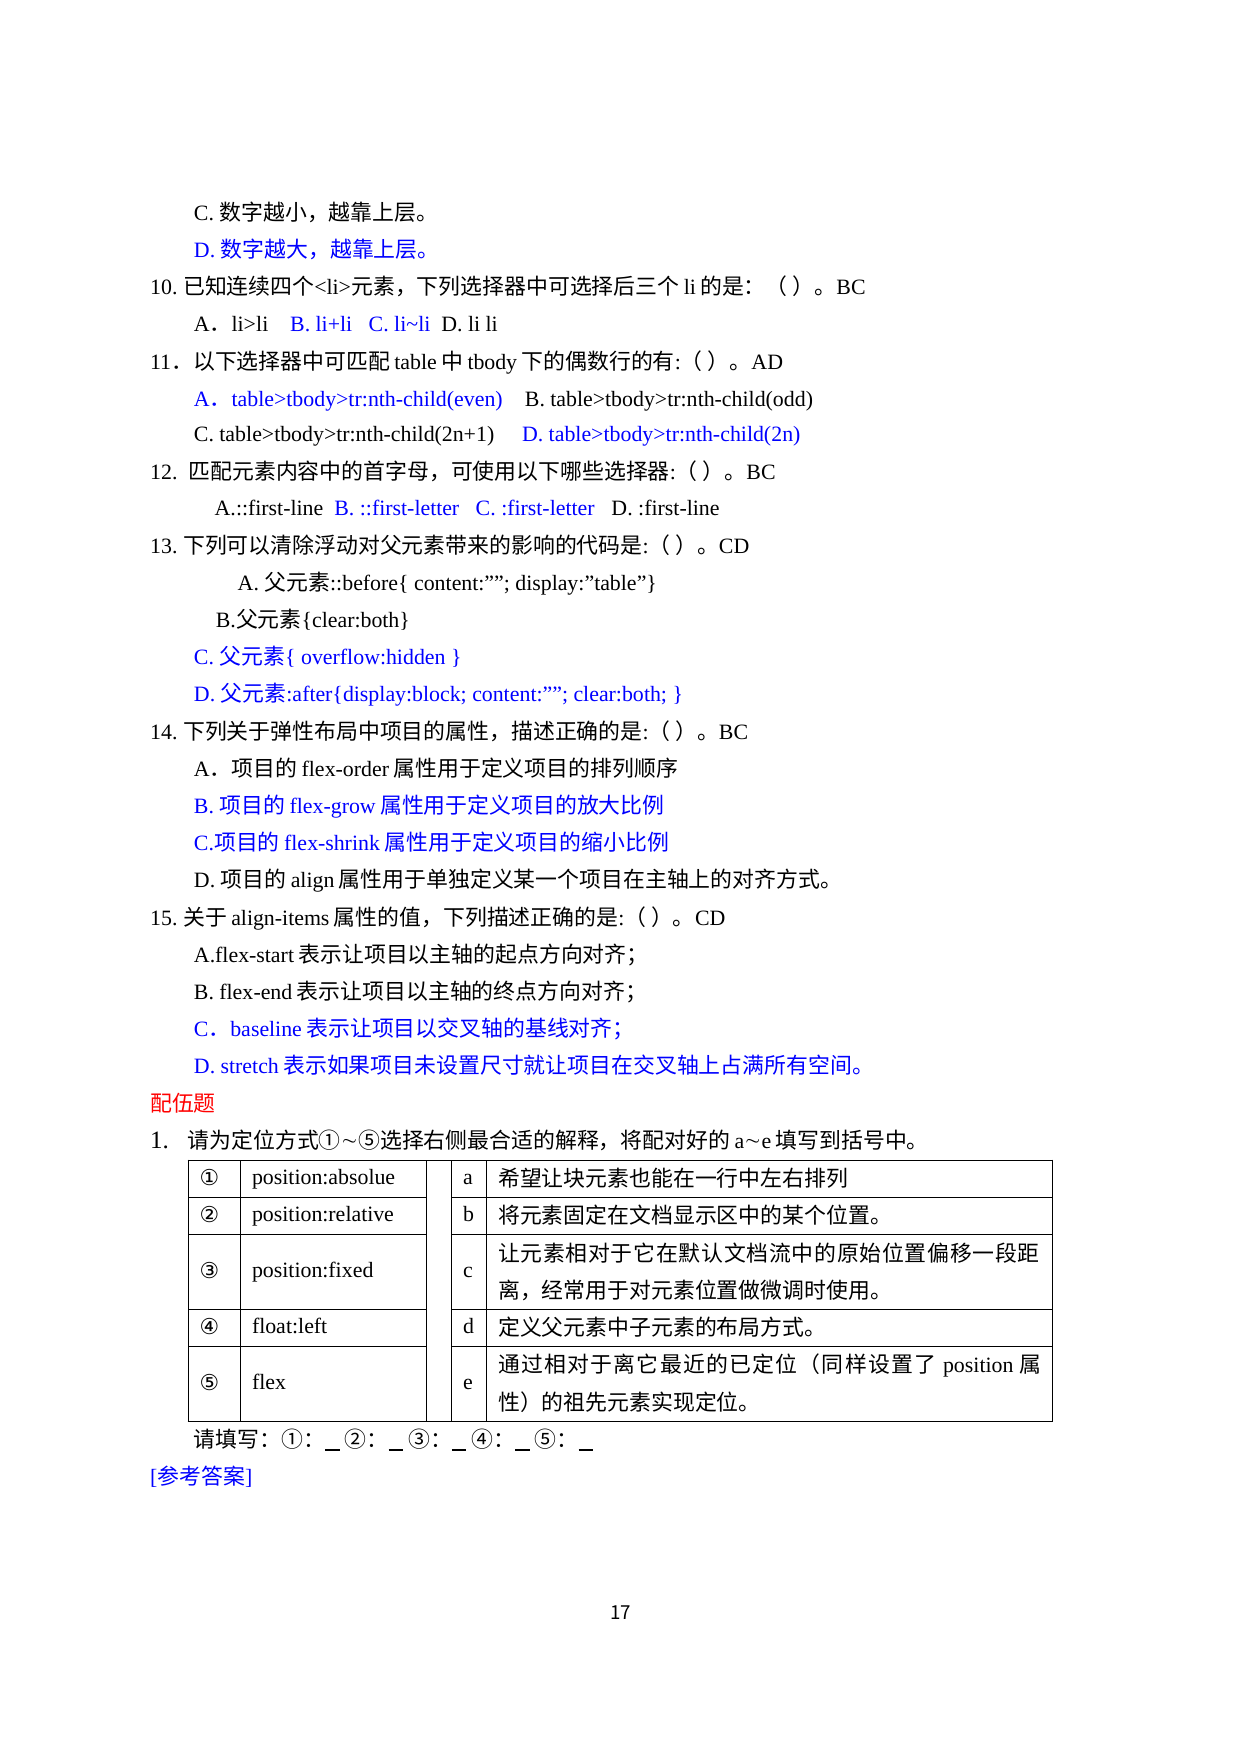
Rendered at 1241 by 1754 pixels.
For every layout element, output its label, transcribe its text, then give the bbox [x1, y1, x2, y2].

text 14. 下列关于弹性布局中项目的属性，描述正确的是:（ ）。BC [150, 713, 1090, 746]
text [150, 194, 1090, 227]
table_cell [189, 1310, 240, 1346]
table_cell 通过相对于离它最近的已定位（同样设置了position属性）的祖先元素实现定位。 [487, 1347, 1052, 1421]
text A. 父元素::before{ content:””; display:”table”} [150, 564, 1093, 597]
table_cell flex [241, 1347, 426, 1421]
text 请填写：①： ②： ③： ④： ⑤： [150, 1422, 1090, 1454]
text C．baseline表示让项目以交叉轴的基线对齐； [150, 1011, 1090, 1043]
text A．table>tbody>tr:nth-child(even) B. table>tbody>tr:nth-child(odd) [150, 380, 1093, 413]
table_header position:absolue [241, 1161, 426, 1197]
text 12. 匹配元素内容中的首字母，可使用以下哪些选择器:（ ）。BC [150, 454, 1093, 486]
text D. 数字越大，越靠上层。 [150, 232, 1090, 264]
table_cell e [452, 1347, 486, 1421]
text D. stretch表示如果项目未设置尺寸就让项目在交叉轴上占满所有空间。 [150, 1048, 1090, 1080]
table_cell position:fixed [241, 1235, 426, 1309]
table_cell [189, 1198, 240, 1234]
text B.父元素{clear:both} [150, 602, 1093, 634]
text [参考答案] [150, 1459, 1093, 1491]
text A.flex-start表示让项目以主轴的起点方向对齐； [150, 936, 1090, 969]
table_cell 定义父元素中子元素的布局方式。 [487, 1310, 1052, 1346]
text B. 项目的flex-grow属性用于定义项目的放大比例 [150, 788, 1090, 820]
table_cell 将元素固定在文档显示区中的某个位置。 [487, 1198, 1052, 1234]
text A．项目的flex-order属性用于定义项目的排列顺序 [150, 750, 1090, 783]
table_cell position:relative [241, 1198, 426, 1234]
table_cell d [452, 1310, 486, 1346]
text 11．以下选择器中可匹配table中tbody下的偶数行的有:（ ）。AD [150, 343, 1093, 376]
table_cell [189, 1235, 240, 1309]
text C. 父元素{ overflow:hidden } [150, 639, 1093, 671]
text C.项目的flex-shrink属性用于定义项目的缩小比例 [150, 825, 1090, 857]
text 15. 关于align-items属性的值，下列描述正确的是:（ ）。CD [150, 899, 1090, 932]
list 请为定位方式①⑤选择右侧最合适的解释，将配对好的ae填写到括号中。 [150, 1122, 1090, 1155]
table_cell 让元素相对于它在默认文档流中的原始位置偏移一段距离，经常用于对元素位置做微调时使用。 [487, 1235, 1052, 1309]
text B. flex-end表示让项目以主轴的终点方向对齐； [150, 973, 1090, 1006]
table_header [427, 1161, 451, 1421]
text A.::first-line B. ::first-letter C. :first-letter D. :first-line [150, 491, 1093, 523]
text C. table>tbody>tr:nth-child(2n+1) D. table>tbody>tr:nth-child(2n) [150, 418, 1093, 450]
table_header a [452, 1161, 486, 1197]
text D. 父元素:after{display:block; content:””; clear:both; } [150, 676, 1093, 708]
table_cell [189, 1347, 240, 1421]
table_cell float:left [241, 1310, 426, 1346]
text 13. 下列可以清除浮动对父元素带来的影响的代码是:（ ）。CD [150, 527, 1093, 560]
table_cell b [452, 1198, 486, 1234]
table_header [189, 1161, 240, 1197]
text A．li>li B. li+li C. li~li D. li li [150, 306, 1093, 338]
table_cell c [452, 1235, 486, 1309]
text 配伍题 [150, 1085, 1090, 1118]
table_header 希望让块元素也能在一行中左右排列 [487, 1161, 1052, 1197]
text D. 项目的align属性用于单独定义某一个项目在主轴上的对齐方式。 [150, 862, 1090, 894]
text 10. 已知连续四个<li>元素，下列选择器中可选择后三个li的是：（ ）。BC [150, 269, 1093, 301]
